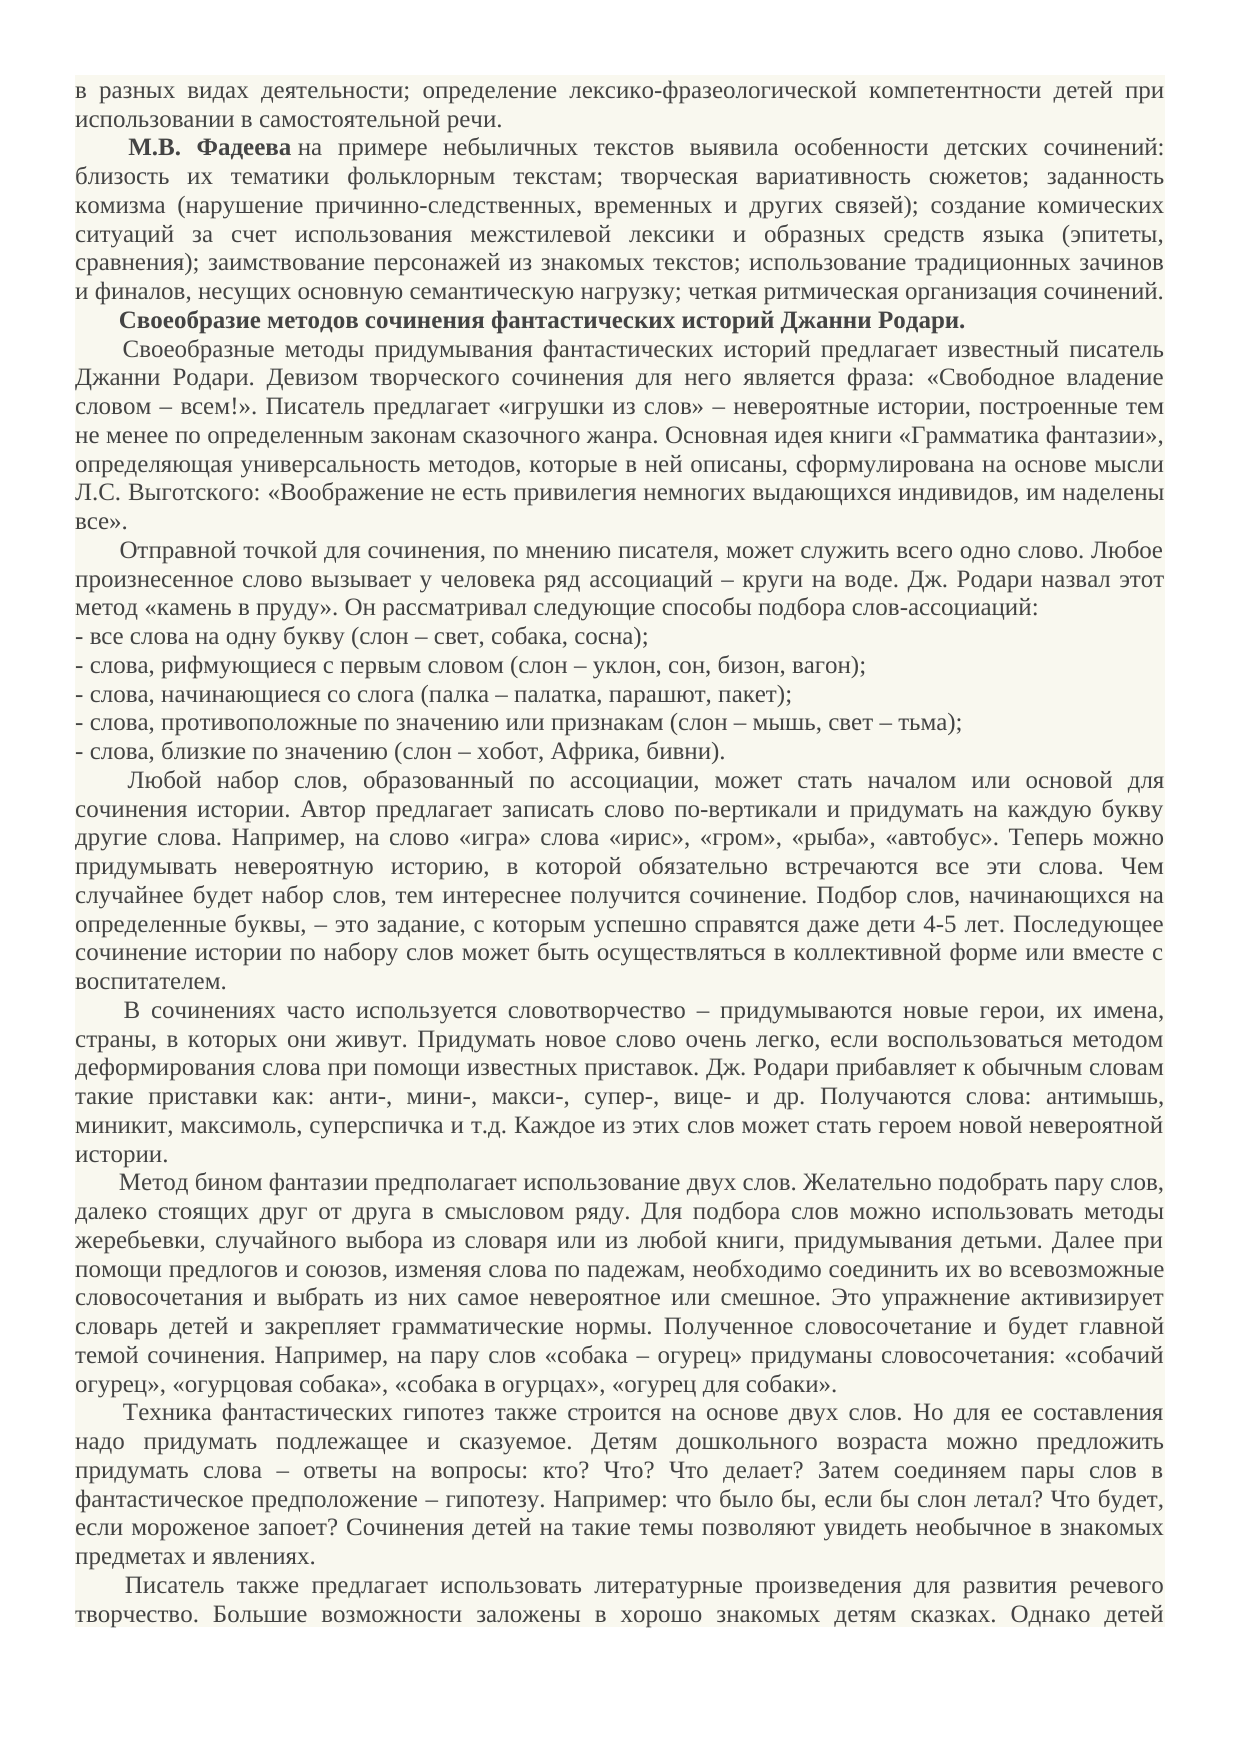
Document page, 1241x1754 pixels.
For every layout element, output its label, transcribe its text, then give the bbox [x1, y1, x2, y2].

text В сочинениях часто используется словотворчество – придумываются новые герои, их имена, страны, в которых они живут. Придумать новое слово очень легко, если воспользоваться методом деформирования слова при помощи известных приставок. Дж. Родари прибавляет к обычным словам такие приставки как: анти-, мини-, макси-, супер-, вице- и др. Получаются слова: антимышь, миникит, максимоль, суперспичка и т.д. Каждое из этих слов может стать героем новой невероятной истории. [75, 995, 1165, 1167]
text Техника фантастических гипотез также строится на основе двух слов. Но для ее составления надо придумать подлежащее и сказуемое. Детям дошкольного возраста можно предложить придумать слова – ответы на вопросы: кто? Что? Что делает? Затем соединяем пары слов в фантастическое предположение – гипотезу. Например: что было бы, если бы слон летал? Что будет, если мороженое запоет? Сочинения детей на такие темы позволяют увидеть необычное в знакомых предметах и явлениях. [75, 1397, 1165, 1570]
text - все слова на одну букву (слон – свет, собака, сосна); [75, 621, 1165, 650]
text М.В. Фадеева на примере небыличных текстов выявила особенности детских сочинений: близость их тематики фольклорным текстам; творческая вариативность сюжетов; заданность комизма (нарушение причинно-следственных, временных и других связей); создание комических ситуаций за счет использования межстилевой лексики и образных средств языка (эпитеты, сравнения); заимствование персонажей из знакомых текстов; использование традиционных зачинов и финалов, несущих основную семантическую нагрузку; четкая ритмическая организация сочинений. [75, 132, 1165, 305]
text - слова, начинающиеся со слога (палка – палатка, парашют, пакет); [75, 679, 1165, 707]
text Отправной точкой для сочинения, по мнению писателя, может служить всего одно слово. Любое произнесенное слово вызывает у человека ряд ассоциаций – круги на воде. Дж. Родари назвал этот метод «камень в пруду». Он рассматривал следующие способы подбора слов-ассоциаций: [75, 535, 1165, 621]
text Своеобразные методы придумывания фантастических историй предлагает известный писатель Джанни Родари. Девизом творческого сочинения для него является фраза: «Свободное владение словом – всем!». Писатель предлагает «игрушки из слов» – невероятные истории, построенные тем не менее по определенным законам сказочного жанра. Основная идея книги «Грамматика фантазии», определяющая универсальность методов, которые в ней описаны, сформулирована на основе мысли Л.С. Выготского: «Воображение не есть привилегия немногих выдающихся индивидов, им наделены все». [75, 334, 1165, 535]
text Своеобразие методов сочинения фантастических историй Джанни Родари. [75, 305, 1165, 334]
text Любой набор слов, образованный по ассоциации, может стать началом или основой для сочинения истории. Автор предлагает записать слово по-вертикали и придумать на каждую букву другие слова. Например, на слово «игра» слова «ирис», «гром», «рыба», «автобус». Теперь можно придумывать невероятную историю, в которой обязательно встречаются все эти слова. Чем случайнее будет набор слов, тем интереснее получится сочинение. Подбор слов, начинающихся на определенные буквы, – это задание, с которым успешно справятся даже дети 4-5 лет. Последующее сочинение истории по набору слов может быть осуществляться в коллективной форме или вместе с воспитателем. [75, 765, 1165, 995]
text - слова, противоположные по значению или признакам (слон – мышь, свет – тьма); [75, 707, 1165, 736]
text Метод бином фантазии предполагает использование двух слов. Желательно подобрать пару слов, далеко стоящих друг от друга в смысловом ряду. Для подбора слов можно использовать методы жеребьевки, случайного выбора из словаря или из любой книги, придумывания детьми. Далее при помощи предлогов и союзов, изменяя слова по падежам, необходимо соединить их во всевозможные словосочетания и выбрать из них самое невероятное или смешное. Это упражнение активизирует словарь детей и закрепляет грамматические нормы. Полученное словосочетание и будет главной темой сочинения. Например, на пару слов «собака – огурец» придуманы словосочетания: «собачий огурец», «огурцовая собака», «собака в огурцах», «огурец для собаки». [75, 1167, 1165, 1397]
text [75, 75, 1165, 132]
text - слова, близкие по значению (слон – хобот, Африка, бивни). [75, 736, 1165, 765]
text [75, 1570, 1165, 1627]
text - слова, рифмующиеся с первым словом (слон – уклон, сон, бизон, вагон); [75, 650, 1165, 679]
